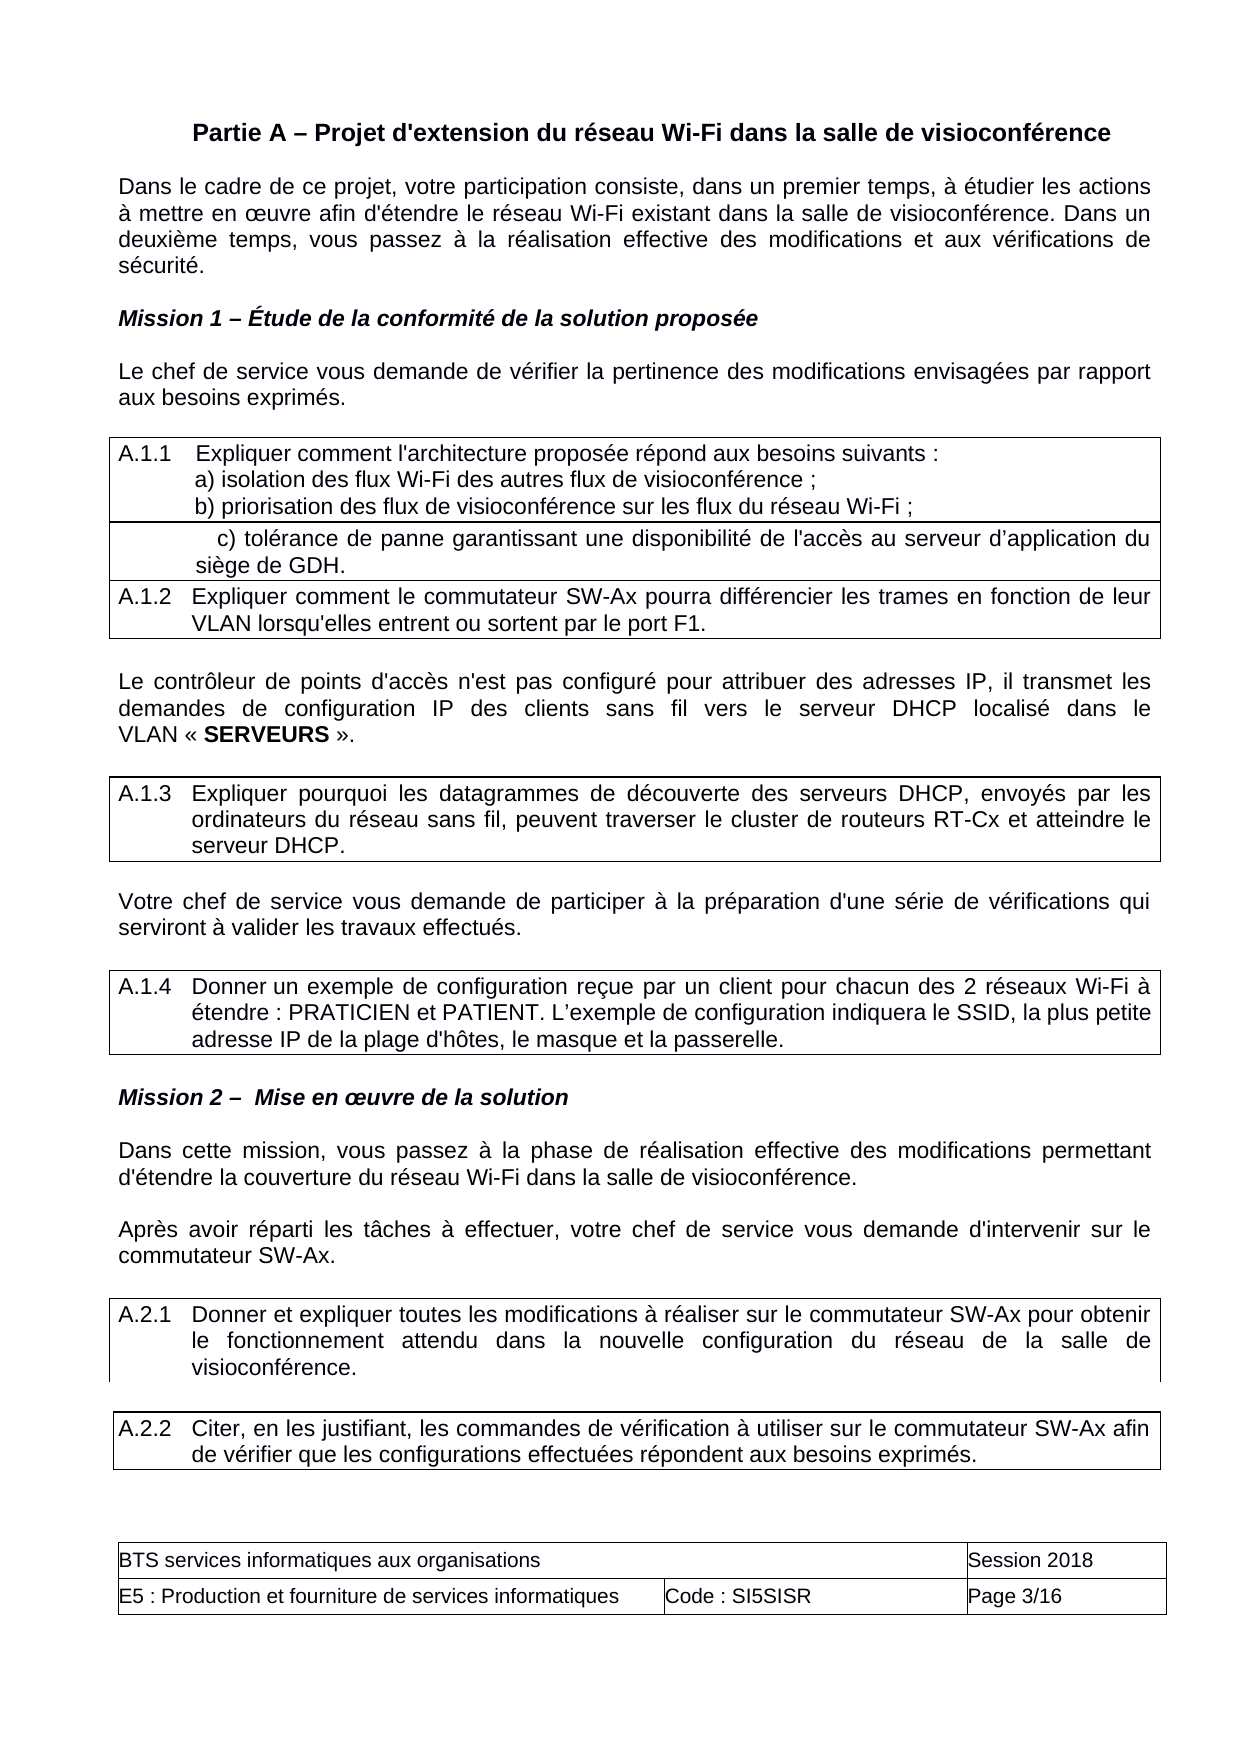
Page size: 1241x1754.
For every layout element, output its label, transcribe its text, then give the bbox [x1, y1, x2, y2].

text Après avoir réparti les tâches à effectuer, votre chef de service vous demande d'intervenir sur le commutateur SW-Ax. [118, 1216, 1152, 1269]
text Le contrôleur de points d'accès n'est pas configuré pour attribuer des adresses IP, il transmet les demandes de configuration IP des clients sans fil vers le serveur DHCP localisé dans le VLAN « SERVEURS ». [118, 668, 1152, 747]
text Mission 1 – Étude de la conformité de la solution proposée [118, 305, 1152, 331]
text b) priorisation des flux de visioconférence sur les flux du réseau Wi-Fi ; [110, 489, 1160, 521]
text A.1.2 Expliquer comment le commutateur SW-Ax pourra différencier les trames en fonction de leur VLAN lorsqu'elles entrent ou sortent par le port F1. [110, 581, 1160, 638]
text A.1.4 Donner un exemple de configuration reçue par un client pour chacun des 2 réseaux Wi-Fi à étendre : PRATICIEN et PATIENT. L’exemple de configuration indiquera le SSID, la plus petite adresse IP de la plage d'hôtes, le masque et la passerelle. [110, 971, 1160, 1054]
text A.1.1 Expliquer comment l'architecture proposée répond aux besoins suivants : [110, 438, 1160, 466]
text A.2.2 Citer, en les justifiant, les commandes de vérification à utiliser sur le commutateur SW-Ax afin de vérifier que les configurations effectuées répondent aux besoins exprimés. [114, 1413, 1160, 1469]
text A.1.3 Expliquer pourquoi les datagrammes de découverte des serveurs DHCP, envoyés par les ordinateurs du réseau sans fil, peuvent traverser le cluster de routeurs RT-Cx et atteindre le serveur DHCP. [110, 778, 1160, 861]
text Le chef de service vous demande de vérifier la pertinence des modifications envisagées par rapport aux besoins exprimés. [118, 358, 1152, 410]
text Votre chef de service vous demande de participer à la préparation d'une série de vérifications qui serviront à valider les travaux effectués. [118, 888, 1152, 941]
text Dans cette mission, vous passez à la phase de réalisation effective des modifications permettant d'étendre la couverture du réseau Wi-Fi dans la salle de visioconférence. [118, 1137, 1152, 1190]
text a) isolation des flux Wi-Fi des autres flux de visioconférence ; [118, 466, 1152, 489]
text Partie A – Projet d'extension du réseau Wi-Fi dans la salle de visioconférence [118, 118, 1152, 147]
text Mission 2 – Mise en œuvre de la solution [118, 1084, 1152, 1111]
text c) tolérance de panne garantissant une disponibilité de l'accès au serveur d’application du siège de GDH. [110, 523, 1160, 580]
text Dans le cadre de ce projet, votre participation consiste, dans un premier temps, à étudier les actions à mettre en œuvre afin d'étendre le réseau Wi-Fi existant dans la salle de visioconférence. Dans un deuxième temps, vous passez à la réalisation effective des modifications et aux vérifications de sécurité. [118, 173, 1152, 279]
text A.2.1 Donner et expliquer toutes les modifications à réaliser sur le commutateur SW-Ax pour obtenir le fonctionnement attendu dans la nouvelle configuration du réseau de la salle de visioconférence. [110, 1299, 1160, 1382]
